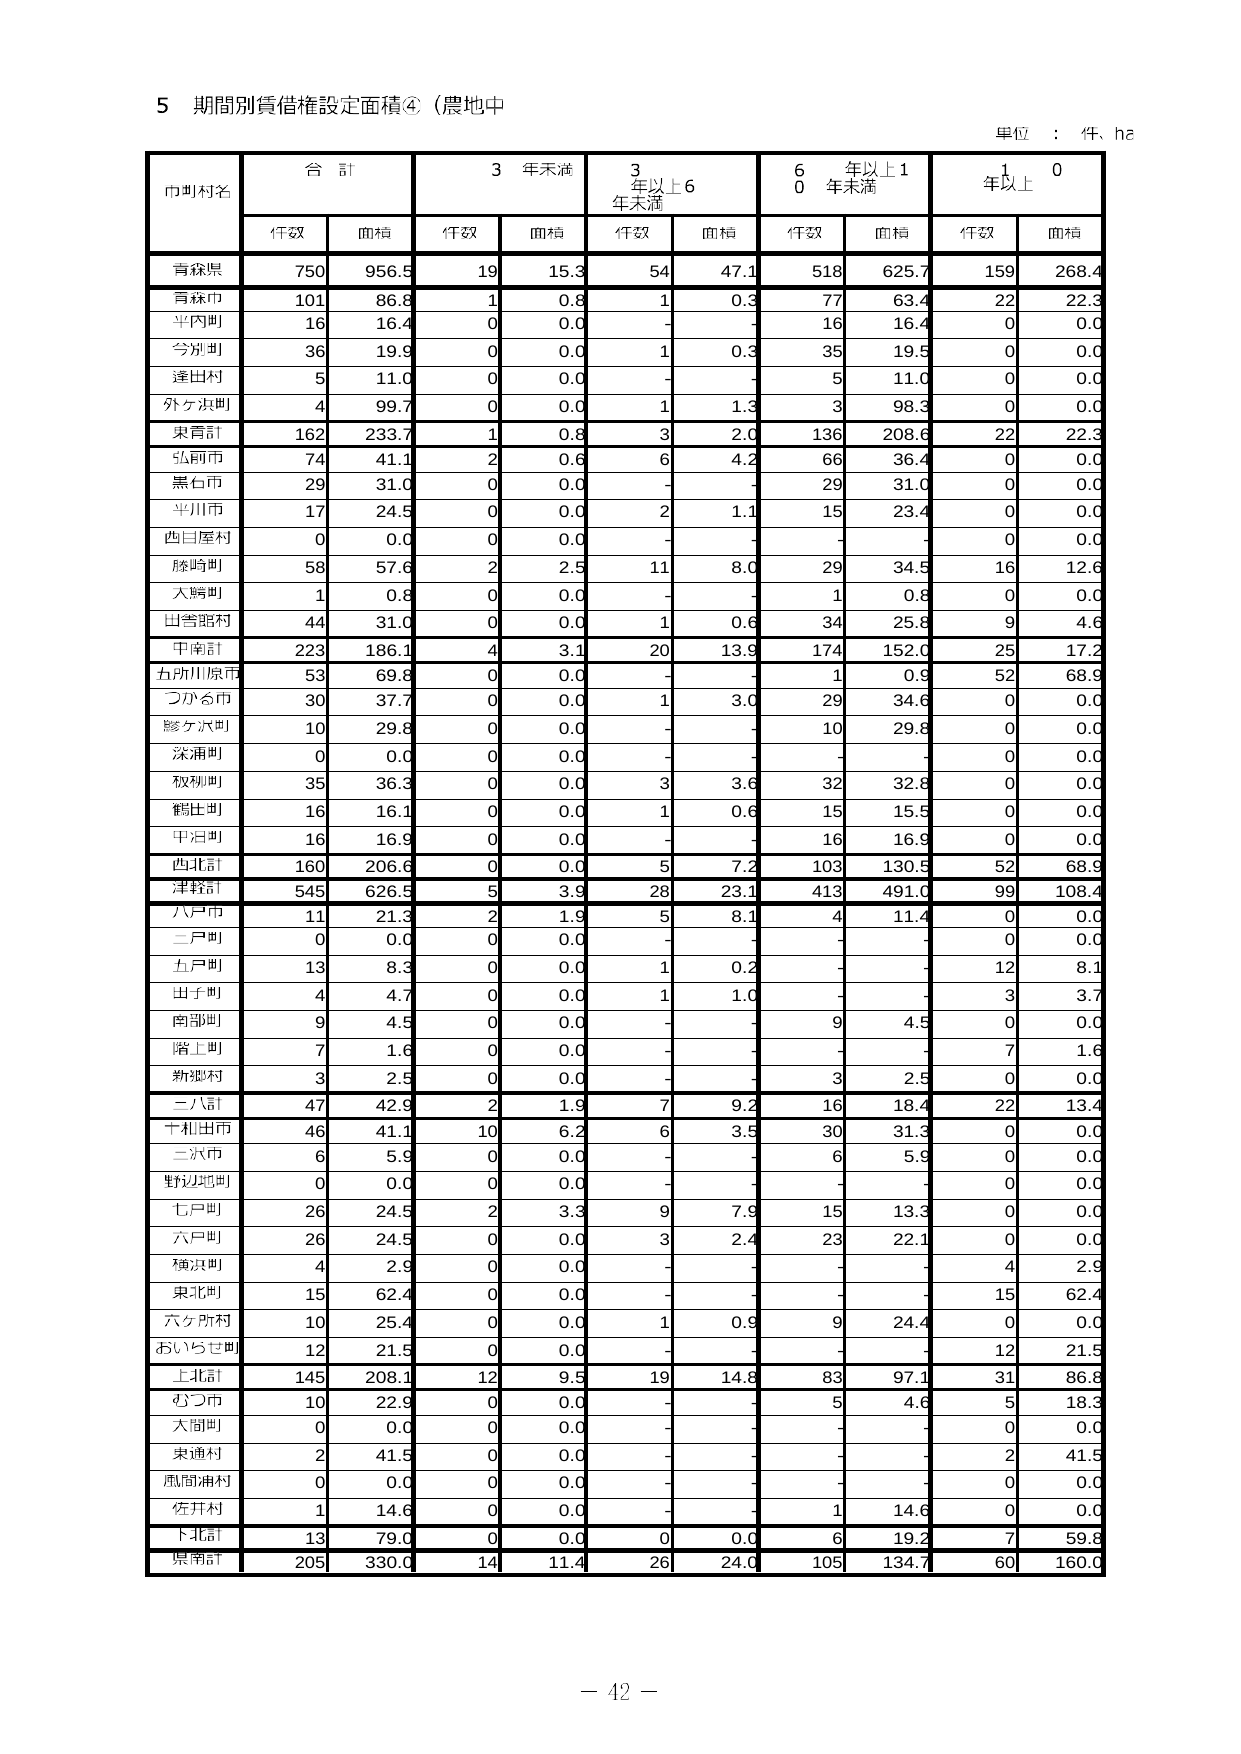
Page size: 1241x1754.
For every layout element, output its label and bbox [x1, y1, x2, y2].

picture [173, 315, 223, 328]
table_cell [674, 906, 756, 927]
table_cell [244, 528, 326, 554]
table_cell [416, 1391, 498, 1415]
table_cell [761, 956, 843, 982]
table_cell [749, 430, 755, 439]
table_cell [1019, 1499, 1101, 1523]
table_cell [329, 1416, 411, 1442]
picture [173, 1231, 222, 1244]
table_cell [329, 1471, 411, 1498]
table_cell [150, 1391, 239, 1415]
picture [173, 1097, 223, 1110]
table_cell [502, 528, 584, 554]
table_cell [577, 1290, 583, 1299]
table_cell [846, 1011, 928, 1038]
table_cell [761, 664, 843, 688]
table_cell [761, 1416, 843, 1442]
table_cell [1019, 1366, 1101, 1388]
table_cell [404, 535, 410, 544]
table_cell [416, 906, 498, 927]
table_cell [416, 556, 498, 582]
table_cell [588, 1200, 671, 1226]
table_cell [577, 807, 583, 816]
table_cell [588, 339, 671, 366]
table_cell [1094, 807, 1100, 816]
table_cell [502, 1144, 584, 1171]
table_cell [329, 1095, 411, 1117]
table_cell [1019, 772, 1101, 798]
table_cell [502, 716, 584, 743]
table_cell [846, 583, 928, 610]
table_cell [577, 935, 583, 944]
picture [339, 163, 355, 176]
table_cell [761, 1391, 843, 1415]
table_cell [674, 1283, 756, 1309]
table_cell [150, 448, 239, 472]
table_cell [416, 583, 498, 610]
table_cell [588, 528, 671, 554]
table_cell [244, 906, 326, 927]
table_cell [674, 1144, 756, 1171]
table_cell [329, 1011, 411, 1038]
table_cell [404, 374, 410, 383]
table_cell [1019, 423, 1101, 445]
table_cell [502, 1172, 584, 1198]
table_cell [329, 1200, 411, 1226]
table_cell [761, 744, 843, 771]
picture [165, 692, 231, 705]
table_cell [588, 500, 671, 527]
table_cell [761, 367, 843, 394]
picture [172, 1070, 223, 1082]
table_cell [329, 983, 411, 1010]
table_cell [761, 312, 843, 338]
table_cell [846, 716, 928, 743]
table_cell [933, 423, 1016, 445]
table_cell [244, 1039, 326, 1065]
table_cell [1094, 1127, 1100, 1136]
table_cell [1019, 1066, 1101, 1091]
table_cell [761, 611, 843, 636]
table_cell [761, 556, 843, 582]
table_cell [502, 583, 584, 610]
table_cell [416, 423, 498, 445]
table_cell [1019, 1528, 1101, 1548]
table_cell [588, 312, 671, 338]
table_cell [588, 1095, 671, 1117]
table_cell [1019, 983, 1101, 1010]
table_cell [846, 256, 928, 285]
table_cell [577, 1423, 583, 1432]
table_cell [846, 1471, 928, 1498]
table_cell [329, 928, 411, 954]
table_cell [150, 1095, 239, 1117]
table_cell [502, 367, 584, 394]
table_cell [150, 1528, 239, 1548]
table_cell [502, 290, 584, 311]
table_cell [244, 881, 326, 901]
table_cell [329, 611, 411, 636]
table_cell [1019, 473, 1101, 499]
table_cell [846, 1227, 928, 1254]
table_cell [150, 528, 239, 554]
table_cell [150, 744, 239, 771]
picture [173, 451, 223, 464]
picture [173, 1042, 223, 1055]
picture [530, 227, 564, 239]
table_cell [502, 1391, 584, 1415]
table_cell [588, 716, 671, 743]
picture [612, 195, 663, 211]
picture [173, 1528, 223, 1541]
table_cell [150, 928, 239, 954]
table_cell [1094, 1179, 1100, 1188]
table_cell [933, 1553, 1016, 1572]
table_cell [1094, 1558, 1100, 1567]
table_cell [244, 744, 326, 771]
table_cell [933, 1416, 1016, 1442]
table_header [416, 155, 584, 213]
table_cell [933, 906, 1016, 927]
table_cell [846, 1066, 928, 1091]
picture [172, 881, 222, 894]
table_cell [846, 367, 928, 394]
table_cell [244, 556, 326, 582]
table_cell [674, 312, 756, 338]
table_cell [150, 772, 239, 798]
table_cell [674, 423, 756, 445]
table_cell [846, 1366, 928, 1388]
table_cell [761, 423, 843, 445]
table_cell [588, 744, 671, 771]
picture [173, 959, 223, 972]
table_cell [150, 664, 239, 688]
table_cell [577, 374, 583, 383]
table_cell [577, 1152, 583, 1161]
picture [522, 163, 573, 176]
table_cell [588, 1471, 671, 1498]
picture [172, 858, 223, 871]
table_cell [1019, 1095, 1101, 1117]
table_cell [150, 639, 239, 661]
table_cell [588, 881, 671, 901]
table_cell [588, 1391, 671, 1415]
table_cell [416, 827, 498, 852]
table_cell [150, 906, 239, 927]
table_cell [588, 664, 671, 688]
picture [173, 987, 222, 999]
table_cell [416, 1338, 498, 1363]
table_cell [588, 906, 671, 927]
picture [172, 587, 223, 599]
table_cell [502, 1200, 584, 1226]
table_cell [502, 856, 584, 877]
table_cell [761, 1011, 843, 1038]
picture [164, 1122, 231, 1135]
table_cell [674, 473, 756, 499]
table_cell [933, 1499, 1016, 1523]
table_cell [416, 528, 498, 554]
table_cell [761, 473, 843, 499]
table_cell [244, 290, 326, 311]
picture [1081, 127, 1103, 140]
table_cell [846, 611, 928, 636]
picture [172, 803, 205, 816]
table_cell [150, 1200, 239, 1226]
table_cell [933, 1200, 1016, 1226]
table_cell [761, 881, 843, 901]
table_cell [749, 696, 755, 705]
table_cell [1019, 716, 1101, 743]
picture [164, 1175, 231, 1188]
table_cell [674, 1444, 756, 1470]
picture [172, 747, 223, 760]
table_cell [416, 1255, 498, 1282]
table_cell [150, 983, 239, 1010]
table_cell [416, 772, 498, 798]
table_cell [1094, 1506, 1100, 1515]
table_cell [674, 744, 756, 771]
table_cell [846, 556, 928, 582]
picture [172, 1014, 222, 1027]
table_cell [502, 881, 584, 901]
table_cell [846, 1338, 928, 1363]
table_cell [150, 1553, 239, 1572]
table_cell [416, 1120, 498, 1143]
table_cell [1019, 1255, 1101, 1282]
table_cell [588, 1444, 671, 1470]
picture [164, 185, 230, 198]
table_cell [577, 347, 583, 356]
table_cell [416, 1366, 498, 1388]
picture [1048, 227, 1081, 239]
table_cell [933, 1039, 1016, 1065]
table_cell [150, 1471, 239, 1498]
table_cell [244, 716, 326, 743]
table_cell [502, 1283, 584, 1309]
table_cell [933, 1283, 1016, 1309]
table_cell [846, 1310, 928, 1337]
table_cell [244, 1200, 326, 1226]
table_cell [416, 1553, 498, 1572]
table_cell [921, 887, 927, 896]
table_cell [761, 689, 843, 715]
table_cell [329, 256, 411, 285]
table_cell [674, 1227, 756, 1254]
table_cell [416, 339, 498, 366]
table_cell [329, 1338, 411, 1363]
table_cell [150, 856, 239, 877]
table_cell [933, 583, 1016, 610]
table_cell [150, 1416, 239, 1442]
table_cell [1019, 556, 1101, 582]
picture [173, 932, 223, 944]
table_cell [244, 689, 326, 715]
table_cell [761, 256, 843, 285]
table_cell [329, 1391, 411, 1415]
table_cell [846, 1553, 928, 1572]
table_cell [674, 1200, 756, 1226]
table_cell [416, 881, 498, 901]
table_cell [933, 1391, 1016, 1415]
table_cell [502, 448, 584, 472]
picture [173, 1369, 223, 1382]
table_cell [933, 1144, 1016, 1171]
picture [193, 95, 421, 115]
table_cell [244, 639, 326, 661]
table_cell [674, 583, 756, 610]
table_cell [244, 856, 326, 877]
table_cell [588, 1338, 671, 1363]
picture [172, 1502, 223, 1515]
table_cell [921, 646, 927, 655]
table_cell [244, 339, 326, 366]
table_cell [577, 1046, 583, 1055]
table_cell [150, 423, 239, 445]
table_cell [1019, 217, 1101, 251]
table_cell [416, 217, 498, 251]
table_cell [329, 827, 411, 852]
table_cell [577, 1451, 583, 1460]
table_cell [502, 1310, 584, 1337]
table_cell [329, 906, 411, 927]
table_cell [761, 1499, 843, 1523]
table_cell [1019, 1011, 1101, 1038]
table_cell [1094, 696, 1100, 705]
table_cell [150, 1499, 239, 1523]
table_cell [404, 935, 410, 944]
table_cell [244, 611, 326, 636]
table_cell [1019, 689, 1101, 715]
picture [358, 227, 391, 239]
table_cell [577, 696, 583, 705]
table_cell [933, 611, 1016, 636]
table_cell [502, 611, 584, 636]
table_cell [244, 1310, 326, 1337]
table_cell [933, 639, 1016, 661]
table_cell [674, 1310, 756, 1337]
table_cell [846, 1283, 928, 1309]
picture [172, 1419, 222, 1432]
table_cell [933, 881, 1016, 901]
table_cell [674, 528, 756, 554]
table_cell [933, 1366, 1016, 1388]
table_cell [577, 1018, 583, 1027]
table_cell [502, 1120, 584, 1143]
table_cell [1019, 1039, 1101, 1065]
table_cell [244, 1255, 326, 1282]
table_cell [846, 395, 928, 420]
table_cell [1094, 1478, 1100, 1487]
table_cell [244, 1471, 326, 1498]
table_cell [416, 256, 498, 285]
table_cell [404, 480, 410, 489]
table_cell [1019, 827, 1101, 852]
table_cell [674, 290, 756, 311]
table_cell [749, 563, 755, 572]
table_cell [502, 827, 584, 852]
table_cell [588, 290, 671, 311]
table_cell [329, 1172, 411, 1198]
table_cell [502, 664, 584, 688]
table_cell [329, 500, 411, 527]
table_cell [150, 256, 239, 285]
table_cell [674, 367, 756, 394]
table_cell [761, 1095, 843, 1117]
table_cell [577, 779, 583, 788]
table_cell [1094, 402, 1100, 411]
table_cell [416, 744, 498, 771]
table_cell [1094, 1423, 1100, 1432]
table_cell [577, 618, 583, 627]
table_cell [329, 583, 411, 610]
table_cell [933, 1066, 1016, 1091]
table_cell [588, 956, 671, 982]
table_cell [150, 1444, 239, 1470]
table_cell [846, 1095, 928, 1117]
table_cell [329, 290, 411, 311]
picture [787, 227, 822, 239]
picture [172, 1203, 222, 1216]
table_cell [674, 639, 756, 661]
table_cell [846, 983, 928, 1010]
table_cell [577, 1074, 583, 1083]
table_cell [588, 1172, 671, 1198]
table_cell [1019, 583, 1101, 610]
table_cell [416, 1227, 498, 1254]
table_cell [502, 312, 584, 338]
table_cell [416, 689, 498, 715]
picture [173, 292, 222, 304]
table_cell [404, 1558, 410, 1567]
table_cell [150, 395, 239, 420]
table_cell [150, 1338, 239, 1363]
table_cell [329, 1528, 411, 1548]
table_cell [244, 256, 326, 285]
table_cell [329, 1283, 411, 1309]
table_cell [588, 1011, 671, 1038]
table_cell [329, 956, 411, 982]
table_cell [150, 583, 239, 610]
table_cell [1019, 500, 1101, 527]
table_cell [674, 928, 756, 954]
picture [173, 642, 223, 655]
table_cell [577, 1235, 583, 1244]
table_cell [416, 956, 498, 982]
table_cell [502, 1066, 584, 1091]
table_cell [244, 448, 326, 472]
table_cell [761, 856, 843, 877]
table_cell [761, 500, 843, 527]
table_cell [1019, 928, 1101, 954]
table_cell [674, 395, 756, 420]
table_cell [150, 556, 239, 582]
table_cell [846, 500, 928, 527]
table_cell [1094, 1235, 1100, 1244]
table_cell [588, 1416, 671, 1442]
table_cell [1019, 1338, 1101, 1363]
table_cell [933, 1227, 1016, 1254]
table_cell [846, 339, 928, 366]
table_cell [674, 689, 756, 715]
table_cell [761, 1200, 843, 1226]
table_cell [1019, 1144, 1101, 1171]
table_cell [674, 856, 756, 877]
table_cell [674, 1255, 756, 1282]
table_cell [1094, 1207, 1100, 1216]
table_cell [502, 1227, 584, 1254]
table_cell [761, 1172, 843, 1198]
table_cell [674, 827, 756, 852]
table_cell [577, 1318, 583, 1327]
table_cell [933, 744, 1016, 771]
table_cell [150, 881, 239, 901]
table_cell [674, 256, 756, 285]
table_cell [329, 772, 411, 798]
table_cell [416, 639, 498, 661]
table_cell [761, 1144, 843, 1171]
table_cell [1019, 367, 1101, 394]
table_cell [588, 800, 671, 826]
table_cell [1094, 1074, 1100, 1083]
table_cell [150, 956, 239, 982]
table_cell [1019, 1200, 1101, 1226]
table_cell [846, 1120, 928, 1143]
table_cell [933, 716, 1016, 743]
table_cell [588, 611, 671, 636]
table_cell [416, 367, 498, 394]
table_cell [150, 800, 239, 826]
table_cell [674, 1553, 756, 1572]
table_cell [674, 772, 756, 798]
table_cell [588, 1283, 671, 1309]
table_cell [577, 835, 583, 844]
picture [875, 227, 908, 239]
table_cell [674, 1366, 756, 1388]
picture [615, 227, 649, 239]
picture [207, 803, 223, 816]
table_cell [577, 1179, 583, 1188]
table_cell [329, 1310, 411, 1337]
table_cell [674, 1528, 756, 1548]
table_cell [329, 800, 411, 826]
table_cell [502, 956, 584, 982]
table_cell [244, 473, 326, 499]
picture [826, 178, 876, 194]
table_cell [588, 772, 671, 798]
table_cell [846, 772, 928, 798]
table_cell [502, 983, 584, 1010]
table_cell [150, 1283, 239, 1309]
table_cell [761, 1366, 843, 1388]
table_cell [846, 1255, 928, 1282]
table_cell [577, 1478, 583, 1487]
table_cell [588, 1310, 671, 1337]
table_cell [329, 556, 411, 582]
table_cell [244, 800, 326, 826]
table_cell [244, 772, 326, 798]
picture [996, 127, 1029, 140]
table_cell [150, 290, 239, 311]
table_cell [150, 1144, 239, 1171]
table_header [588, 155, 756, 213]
picture [270, 227, 304, 239]
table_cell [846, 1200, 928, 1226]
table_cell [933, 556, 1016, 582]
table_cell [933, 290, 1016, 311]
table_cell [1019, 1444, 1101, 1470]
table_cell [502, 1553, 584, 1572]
picture [172, 343, 205, 356]
picture [172, 559, 223, 572]
picture [207, 343, 223, 356]
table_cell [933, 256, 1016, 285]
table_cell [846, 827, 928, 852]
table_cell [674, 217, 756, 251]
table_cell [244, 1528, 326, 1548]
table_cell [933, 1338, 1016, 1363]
picture [305, 163, 322, 176]
picture [173, 263, 222, 276]
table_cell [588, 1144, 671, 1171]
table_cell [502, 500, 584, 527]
picture [172, 426, 222, 439]
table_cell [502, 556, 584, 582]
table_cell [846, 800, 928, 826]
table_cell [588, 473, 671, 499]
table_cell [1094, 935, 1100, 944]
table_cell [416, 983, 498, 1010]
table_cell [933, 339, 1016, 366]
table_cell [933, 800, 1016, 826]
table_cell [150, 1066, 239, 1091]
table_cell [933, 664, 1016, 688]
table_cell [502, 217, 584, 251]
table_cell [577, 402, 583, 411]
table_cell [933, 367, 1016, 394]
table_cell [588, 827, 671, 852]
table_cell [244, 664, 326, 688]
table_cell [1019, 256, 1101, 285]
picture [173, 1394, 222, 1407]
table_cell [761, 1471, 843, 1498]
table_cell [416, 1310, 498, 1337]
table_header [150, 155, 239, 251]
picture [156, 1342, 239, 1354]
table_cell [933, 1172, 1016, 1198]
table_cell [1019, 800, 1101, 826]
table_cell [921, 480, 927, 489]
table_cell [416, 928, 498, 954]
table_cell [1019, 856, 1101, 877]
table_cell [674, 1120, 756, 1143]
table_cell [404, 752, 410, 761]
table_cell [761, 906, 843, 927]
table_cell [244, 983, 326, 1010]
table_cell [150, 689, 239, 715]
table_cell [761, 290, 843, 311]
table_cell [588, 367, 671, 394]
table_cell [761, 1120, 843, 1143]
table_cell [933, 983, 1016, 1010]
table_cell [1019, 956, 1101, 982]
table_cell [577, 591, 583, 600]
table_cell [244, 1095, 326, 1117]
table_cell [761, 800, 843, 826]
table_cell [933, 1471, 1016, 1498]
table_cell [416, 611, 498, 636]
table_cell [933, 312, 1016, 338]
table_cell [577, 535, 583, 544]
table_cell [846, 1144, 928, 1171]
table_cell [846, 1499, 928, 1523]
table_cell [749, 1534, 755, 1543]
picture [156, 667, 240, 680]
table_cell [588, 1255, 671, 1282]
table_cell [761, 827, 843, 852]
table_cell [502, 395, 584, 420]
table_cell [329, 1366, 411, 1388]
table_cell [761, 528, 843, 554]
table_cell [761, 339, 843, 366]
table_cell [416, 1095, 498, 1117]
picture [165, 614, 231, 627]
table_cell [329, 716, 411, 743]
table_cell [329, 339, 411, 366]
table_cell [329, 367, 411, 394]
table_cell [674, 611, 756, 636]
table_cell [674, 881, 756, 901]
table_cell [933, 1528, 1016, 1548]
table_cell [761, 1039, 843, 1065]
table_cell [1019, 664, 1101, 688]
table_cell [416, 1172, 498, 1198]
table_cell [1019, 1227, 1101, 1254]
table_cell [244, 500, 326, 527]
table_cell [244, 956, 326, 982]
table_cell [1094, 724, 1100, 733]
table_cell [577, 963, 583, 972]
picture [702, 227, 736, 239]
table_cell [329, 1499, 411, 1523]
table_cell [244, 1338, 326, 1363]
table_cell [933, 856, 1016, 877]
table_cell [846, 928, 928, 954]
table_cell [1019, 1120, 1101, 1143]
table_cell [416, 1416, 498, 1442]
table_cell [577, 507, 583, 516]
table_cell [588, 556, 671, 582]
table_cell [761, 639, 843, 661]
picture [608, 1683, 629, 1700]
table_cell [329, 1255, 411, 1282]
picture [442, 227, 477, 239]
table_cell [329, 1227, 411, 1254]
picture [172, 1552, 222, 1565]
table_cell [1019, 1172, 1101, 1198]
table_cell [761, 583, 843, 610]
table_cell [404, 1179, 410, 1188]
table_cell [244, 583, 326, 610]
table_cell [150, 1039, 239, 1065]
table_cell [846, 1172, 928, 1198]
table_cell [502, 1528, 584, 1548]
picture [173, 831, 223, 843]
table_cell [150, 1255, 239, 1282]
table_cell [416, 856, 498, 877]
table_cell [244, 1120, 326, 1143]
picture [172, 476, 222, 489]
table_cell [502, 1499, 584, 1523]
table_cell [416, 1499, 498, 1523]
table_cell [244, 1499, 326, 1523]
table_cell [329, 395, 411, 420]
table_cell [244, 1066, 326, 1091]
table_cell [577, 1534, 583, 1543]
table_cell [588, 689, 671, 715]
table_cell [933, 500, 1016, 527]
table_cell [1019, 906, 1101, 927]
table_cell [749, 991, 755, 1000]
picture [163, 398, 231, 411]
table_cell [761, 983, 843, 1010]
picture [435, 95, 503, 115]
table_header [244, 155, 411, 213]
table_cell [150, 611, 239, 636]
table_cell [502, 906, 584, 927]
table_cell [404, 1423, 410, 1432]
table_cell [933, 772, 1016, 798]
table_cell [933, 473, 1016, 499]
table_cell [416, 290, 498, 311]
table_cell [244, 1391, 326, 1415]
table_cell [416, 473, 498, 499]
picture [173, 503, 223, 516]
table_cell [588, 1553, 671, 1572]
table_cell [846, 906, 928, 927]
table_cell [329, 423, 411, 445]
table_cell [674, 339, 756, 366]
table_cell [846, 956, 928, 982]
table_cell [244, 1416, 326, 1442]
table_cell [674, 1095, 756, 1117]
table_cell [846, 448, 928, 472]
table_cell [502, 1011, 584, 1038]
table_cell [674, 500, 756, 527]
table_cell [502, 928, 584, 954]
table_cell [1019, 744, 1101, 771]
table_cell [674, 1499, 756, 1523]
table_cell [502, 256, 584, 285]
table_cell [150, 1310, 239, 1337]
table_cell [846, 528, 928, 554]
picture [172, 1447, 222, 1460]
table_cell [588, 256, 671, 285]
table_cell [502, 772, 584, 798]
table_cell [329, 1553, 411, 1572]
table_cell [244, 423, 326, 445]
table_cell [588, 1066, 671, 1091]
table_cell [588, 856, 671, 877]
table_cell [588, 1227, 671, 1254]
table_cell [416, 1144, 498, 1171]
picture [172, 1259, 223, 1271]
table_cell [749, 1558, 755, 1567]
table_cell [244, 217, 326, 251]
picture [172, 370, 223, 383]
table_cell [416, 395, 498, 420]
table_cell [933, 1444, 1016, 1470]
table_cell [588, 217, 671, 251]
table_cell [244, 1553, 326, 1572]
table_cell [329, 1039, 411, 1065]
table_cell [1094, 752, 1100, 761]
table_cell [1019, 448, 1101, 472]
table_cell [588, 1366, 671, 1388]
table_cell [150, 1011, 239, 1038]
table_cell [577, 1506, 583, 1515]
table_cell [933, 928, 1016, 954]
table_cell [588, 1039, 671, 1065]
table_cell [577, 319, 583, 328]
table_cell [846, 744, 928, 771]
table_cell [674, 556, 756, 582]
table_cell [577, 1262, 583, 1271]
picture [1115, 127, 1134, 140]
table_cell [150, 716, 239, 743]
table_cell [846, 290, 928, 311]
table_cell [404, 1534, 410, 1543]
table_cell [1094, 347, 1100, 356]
picture [163, 1475, 231, 1487]
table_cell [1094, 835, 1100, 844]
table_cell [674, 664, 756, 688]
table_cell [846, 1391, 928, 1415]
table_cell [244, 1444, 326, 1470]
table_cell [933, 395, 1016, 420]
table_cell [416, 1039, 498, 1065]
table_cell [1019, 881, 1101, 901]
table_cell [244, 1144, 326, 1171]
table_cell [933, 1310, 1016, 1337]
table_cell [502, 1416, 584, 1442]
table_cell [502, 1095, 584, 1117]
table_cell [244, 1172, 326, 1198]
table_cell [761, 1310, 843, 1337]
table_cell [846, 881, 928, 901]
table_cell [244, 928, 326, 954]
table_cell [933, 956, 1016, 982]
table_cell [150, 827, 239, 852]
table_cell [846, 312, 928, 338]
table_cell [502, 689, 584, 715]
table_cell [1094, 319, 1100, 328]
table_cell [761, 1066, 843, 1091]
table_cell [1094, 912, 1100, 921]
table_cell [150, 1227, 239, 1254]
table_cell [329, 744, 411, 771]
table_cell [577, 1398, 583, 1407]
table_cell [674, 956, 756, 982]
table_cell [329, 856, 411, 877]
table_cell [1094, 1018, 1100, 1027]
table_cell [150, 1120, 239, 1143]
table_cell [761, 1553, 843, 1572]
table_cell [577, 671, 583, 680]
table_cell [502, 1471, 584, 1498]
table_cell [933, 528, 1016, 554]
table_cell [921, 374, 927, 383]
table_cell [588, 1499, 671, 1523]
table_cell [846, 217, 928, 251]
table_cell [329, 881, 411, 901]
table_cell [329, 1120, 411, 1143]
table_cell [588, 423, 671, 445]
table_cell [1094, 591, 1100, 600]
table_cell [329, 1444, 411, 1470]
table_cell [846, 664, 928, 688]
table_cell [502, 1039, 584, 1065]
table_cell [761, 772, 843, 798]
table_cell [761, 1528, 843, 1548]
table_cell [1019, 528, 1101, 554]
picture [164, 1314, 231, 1327]
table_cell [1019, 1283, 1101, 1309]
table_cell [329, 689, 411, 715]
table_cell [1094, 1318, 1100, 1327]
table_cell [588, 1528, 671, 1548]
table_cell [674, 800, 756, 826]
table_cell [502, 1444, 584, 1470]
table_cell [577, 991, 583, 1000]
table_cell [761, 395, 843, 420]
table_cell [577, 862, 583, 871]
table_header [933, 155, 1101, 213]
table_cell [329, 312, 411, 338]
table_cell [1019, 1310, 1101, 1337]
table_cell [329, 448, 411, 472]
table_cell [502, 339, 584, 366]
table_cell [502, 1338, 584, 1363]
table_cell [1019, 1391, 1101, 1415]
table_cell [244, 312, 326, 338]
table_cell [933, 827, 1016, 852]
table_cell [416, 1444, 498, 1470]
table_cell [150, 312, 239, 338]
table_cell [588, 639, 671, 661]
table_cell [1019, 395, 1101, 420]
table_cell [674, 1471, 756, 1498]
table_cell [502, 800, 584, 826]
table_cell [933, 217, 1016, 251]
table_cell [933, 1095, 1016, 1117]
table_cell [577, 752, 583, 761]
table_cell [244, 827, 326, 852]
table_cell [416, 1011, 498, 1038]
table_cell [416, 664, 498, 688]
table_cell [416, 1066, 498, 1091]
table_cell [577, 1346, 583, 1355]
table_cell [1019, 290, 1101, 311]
picture [173, 1147, 222, 1160]
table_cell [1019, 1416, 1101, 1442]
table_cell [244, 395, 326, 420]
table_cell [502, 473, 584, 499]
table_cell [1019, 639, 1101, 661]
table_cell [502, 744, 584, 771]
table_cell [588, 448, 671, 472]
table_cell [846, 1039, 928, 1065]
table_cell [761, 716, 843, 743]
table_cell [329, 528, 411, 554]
picture [164, 531, 231, 544]
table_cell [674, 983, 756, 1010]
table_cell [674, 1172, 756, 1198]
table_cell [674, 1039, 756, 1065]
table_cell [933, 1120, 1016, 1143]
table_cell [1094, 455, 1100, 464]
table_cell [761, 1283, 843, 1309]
picture [163, 720, 230, 732]
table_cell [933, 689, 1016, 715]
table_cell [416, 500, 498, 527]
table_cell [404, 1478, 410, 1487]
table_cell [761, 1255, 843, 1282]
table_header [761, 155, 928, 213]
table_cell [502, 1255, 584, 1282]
picture [983, 176, 1033, 191]
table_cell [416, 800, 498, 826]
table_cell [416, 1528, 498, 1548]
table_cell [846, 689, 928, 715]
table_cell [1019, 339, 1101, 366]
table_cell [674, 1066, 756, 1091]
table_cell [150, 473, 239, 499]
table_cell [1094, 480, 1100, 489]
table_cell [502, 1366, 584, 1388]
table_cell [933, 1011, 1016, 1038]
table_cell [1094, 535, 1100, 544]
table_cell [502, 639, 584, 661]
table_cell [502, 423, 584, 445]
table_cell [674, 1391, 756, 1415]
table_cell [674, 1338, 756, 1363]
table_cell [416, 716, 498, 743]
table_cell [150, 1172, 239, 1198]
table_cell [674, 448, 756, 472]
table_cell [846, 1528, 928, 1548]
picture [172, 776, 223, 788]
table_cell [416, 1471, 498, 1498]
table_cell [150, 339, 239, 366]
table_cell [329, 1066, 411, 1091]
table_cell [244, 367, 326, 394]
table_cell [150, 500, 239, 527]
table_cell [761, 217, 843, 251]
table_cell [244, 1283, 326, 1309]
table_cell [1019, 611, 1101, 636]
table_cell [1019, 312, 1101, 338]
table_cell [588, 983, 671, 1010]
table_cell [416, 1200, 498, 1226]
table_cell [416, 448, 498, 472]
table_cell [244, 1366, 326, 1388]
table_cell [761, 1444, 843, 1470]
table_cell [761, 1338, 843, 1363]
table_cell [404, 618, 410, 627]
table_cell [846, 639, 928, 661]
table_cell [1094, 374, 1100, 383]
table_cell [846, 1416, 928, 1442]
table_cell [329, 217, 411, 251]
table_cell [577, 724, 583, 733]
picture [960, 227, 994, 239]
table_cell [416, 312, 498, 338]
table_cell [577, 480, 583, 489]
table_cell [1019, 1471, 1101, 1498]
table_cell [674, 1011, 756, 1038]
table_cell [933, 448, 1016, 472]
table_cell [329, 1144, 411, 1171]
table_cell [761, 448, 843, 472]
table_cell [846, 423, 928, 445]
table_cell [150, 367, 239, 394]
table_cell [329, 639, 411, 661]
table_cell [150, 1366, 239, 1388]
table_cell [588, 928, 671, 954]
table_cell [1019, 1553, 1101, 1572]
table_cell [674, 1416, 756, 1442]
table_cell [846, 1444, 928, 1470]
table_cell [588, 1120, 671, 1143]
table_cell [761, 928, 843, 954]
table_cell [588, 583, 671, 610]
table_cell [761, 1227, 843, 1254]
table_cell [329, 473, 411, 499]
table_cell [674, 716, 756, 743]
picture [172, 905, 223, 918]
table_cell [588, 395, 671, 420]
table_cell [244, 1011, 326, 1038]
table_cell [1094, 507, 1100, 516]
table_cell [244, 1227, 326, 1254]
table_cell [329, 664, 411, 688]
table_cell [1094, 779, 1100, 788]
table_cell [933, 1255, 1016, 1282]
picture [172, 1286, 222, 1299]
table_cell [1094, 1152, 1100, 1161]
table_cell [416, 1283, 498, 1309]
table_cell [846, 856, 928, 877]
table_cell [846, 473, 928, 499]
